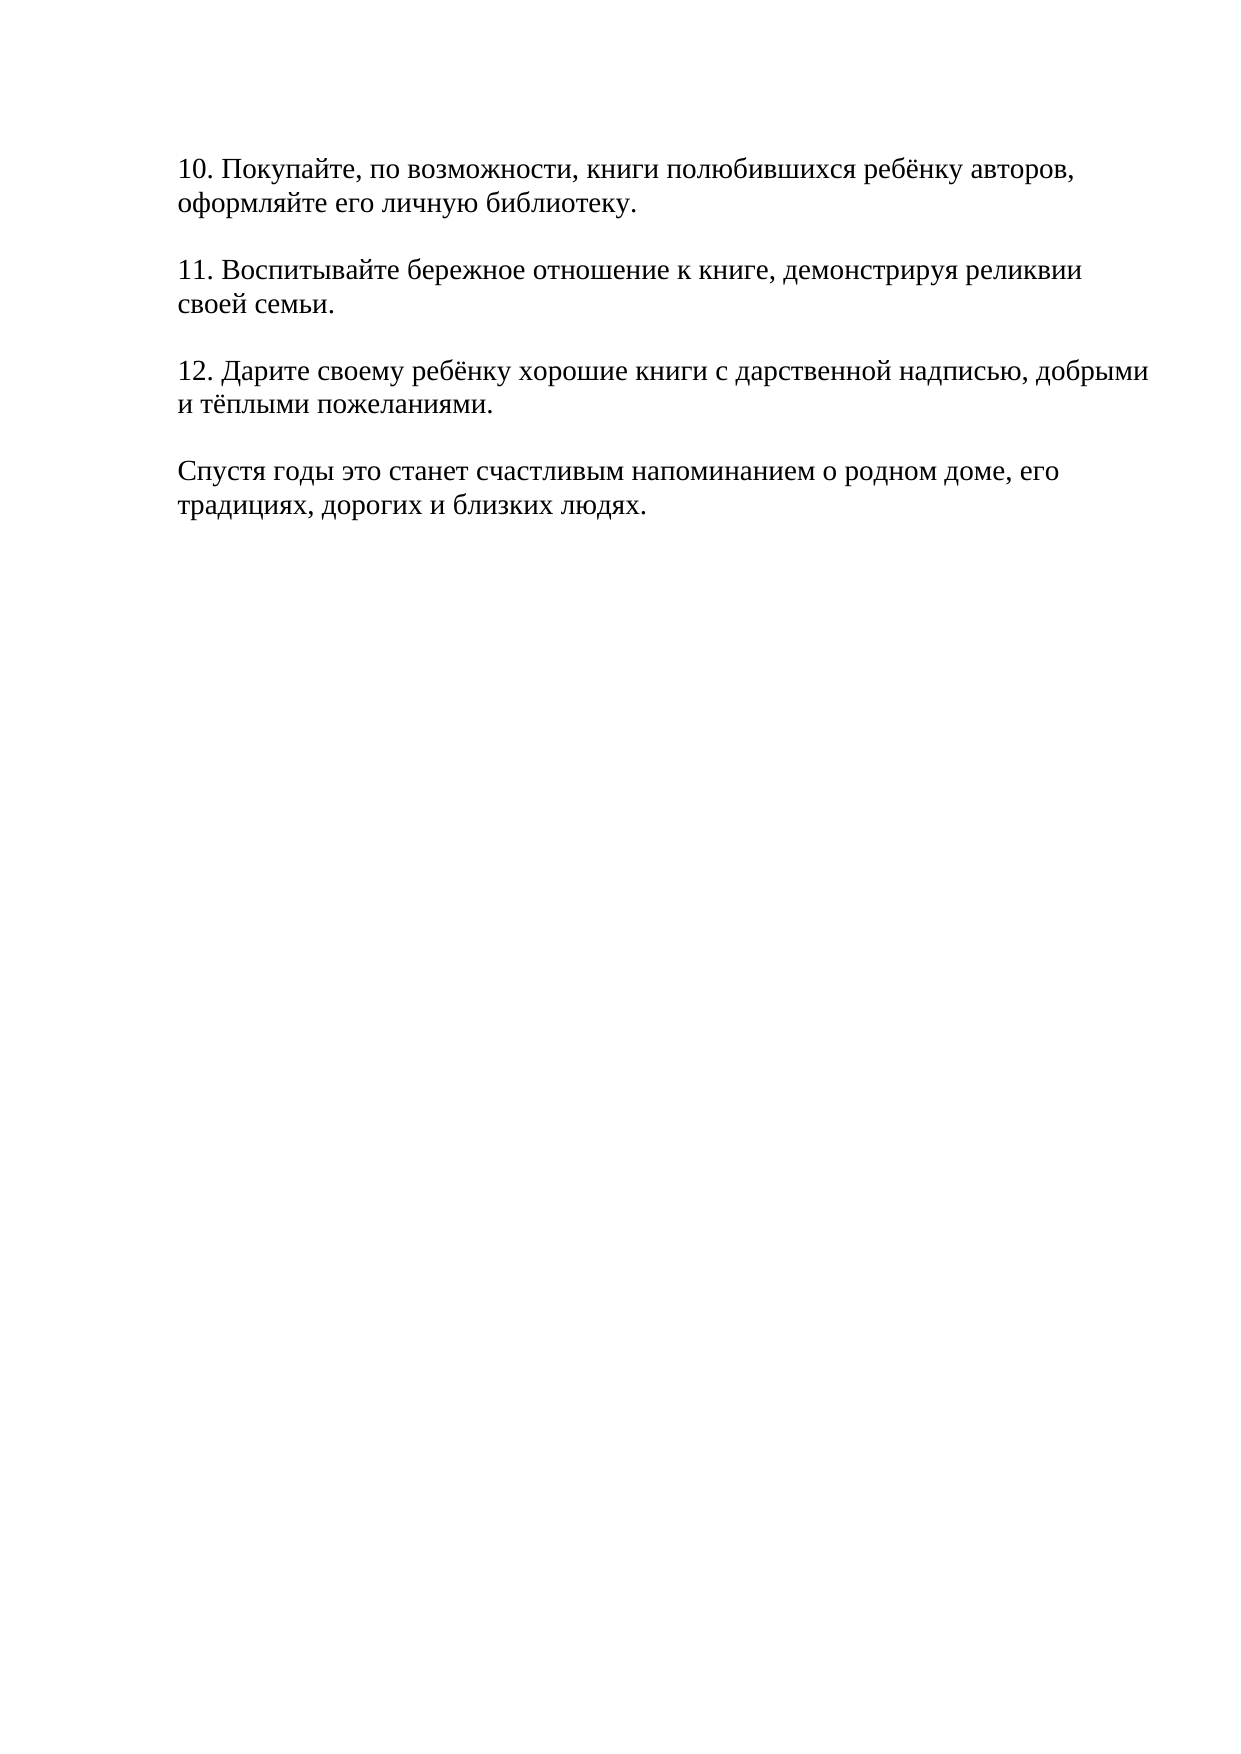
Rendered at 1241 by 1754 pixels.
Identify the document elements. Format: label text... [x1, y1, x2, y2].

text 12. Дарите своему ребёнку хорошие книги с дарственной надписью, добрыми и тёплыми пожеланиями. [177, 353, 1152, 420]
text 10. Покупайте, по возможности, книги полюбившихся ребёнку авторов, оформляйте его личную библиотеку. [177, 152, 1152, 219]
text 11. Воспитывайте бережное отношение к книге, демонстрируя реликвии своей семьи. [177, 252, 1152, 319]
text Спустя годы это станет счастливым напоминанием о родном доме, его традициях, дорогих и близких людях. [177, 453, 1152, 521]
